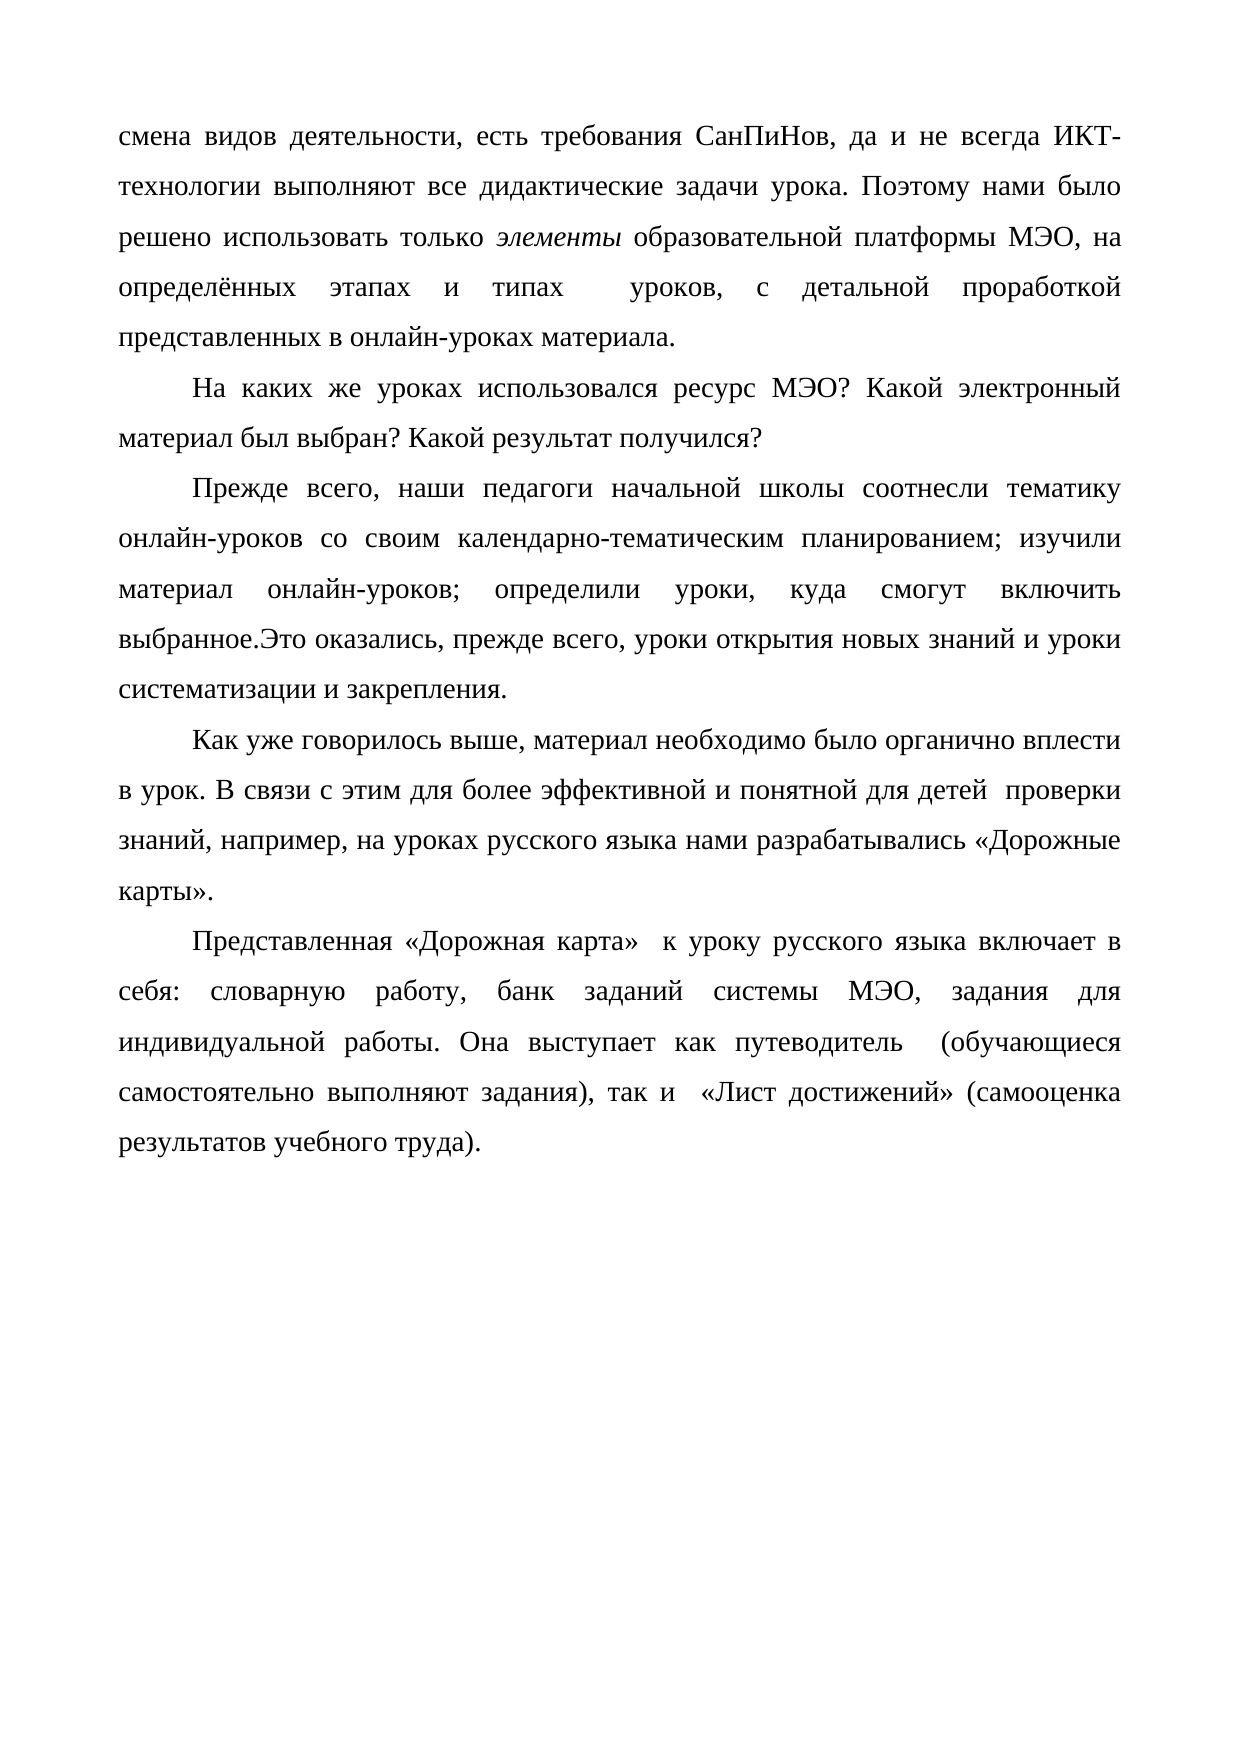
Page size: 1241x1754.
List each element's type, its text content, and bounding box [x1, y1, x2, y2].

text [118, 118, 1122, 353]
text На каких же уроках использовался ресурс МЭО? Какой электронный материал был выбран? Какой результат получился? [118, 370, 1122, 453]
text Прежде всего, наши педагоги начальной школы соотнесли тематику онлайн-уроков со своим календарно-тематическим планированием; изучили материал онлайн-уроков; определили уроки, куда смогут включить выбранное.Это оказались, прежде всего, уроки открытия новых знаний и уроки систематизации и закрепления. [118, 470, 1122, 705]
text Представленная «Дорожная карта» к уроку русского языка включает в себя: словарную работу, банк заданий системы МЭО, задания для индивидуальной работы. Она выступает как путеводитель (обучающиеся самостоятельно выполняют задания), так и «Лист достижений» (самооценка результатов учебного труда). [118, 923, 1122, 1158]
text Как уже говорилось выше, материал необходимо было органично вплести в урок. В связи с этим для более эффективной и понятной для детей проверки знаний, например, на уроках русского языка нами разрабатывались «Дорожные карты». [118, 722, 1122, 906]
